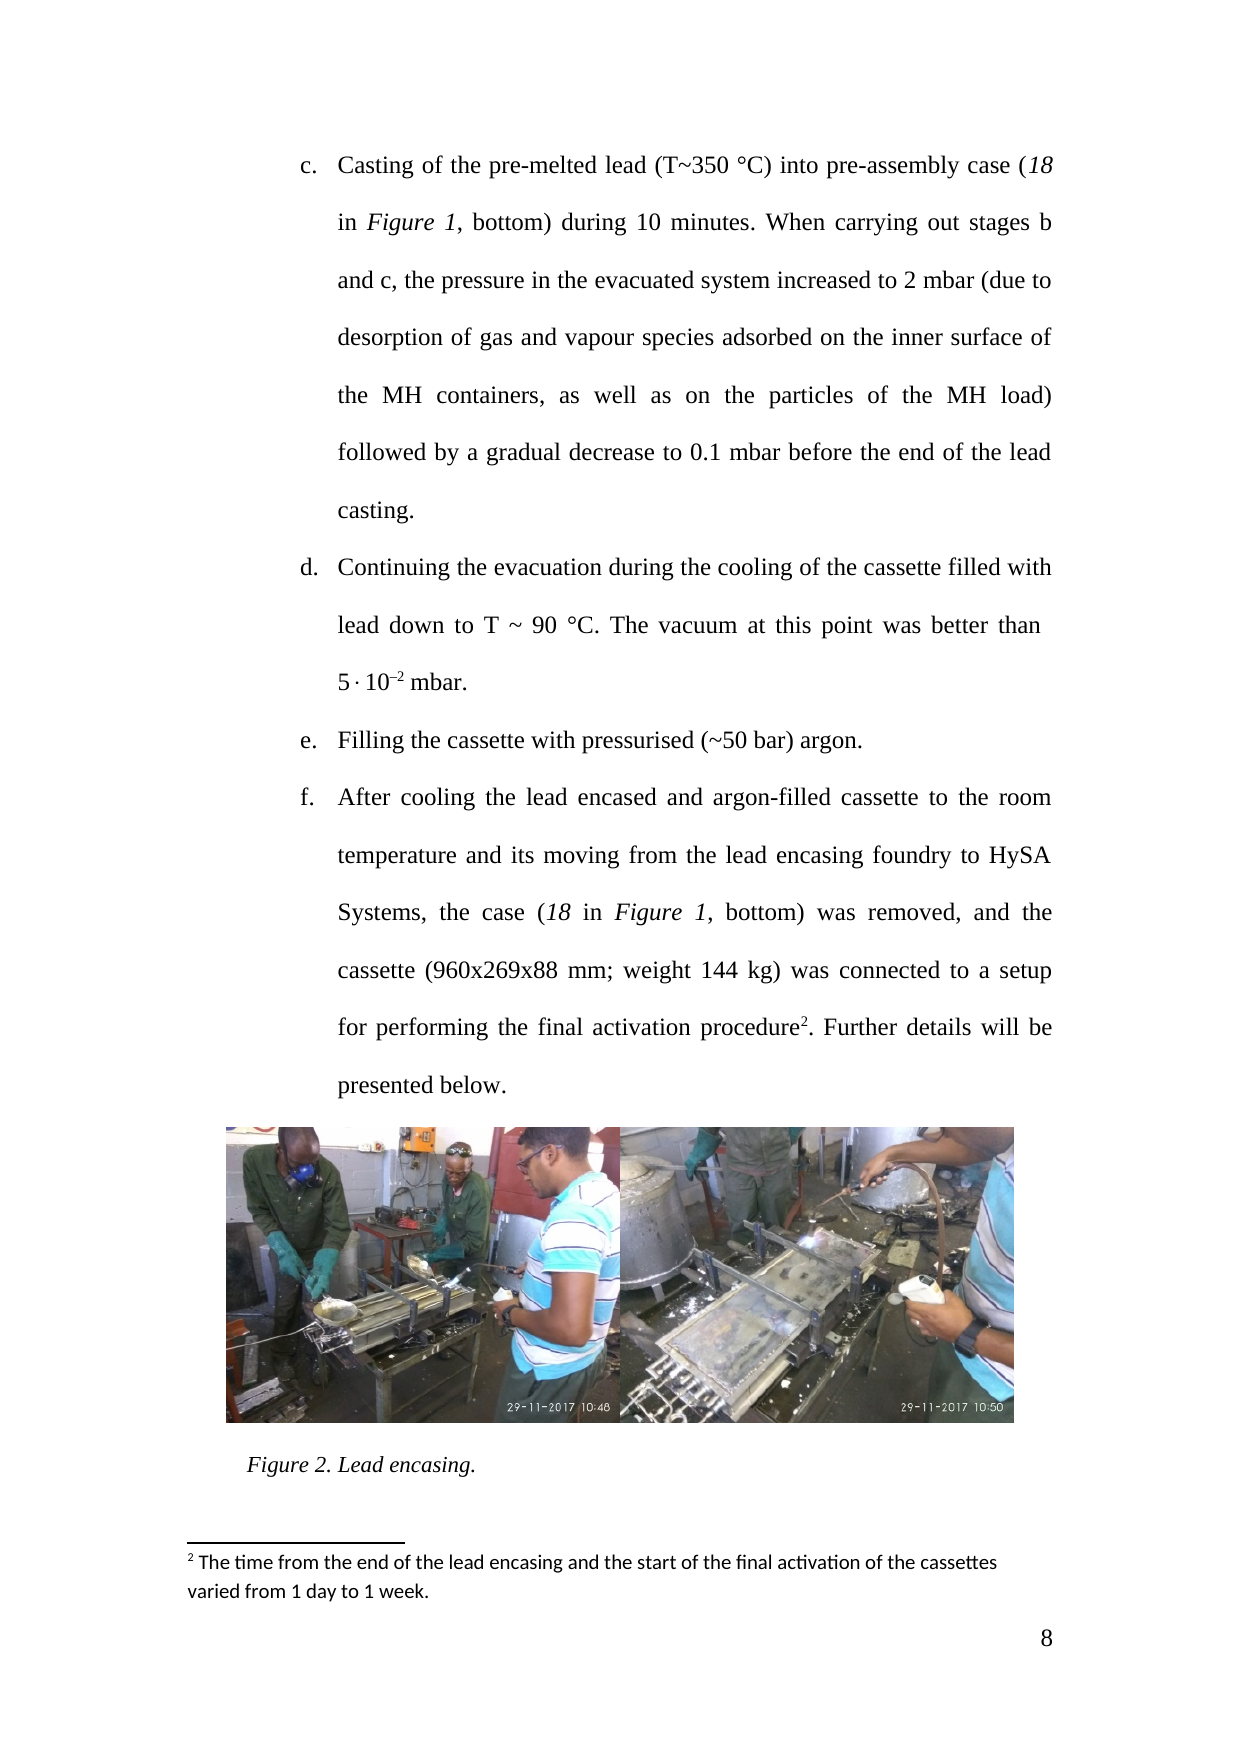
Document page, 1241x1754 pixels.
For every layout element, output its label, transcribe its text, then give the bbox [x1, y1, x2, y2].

text Figure 2. Lead encasing. [247, 1451, 1053, 1477]
list After cooling the lead encased and argon-filled cassette to the room temperature and its moving from the lead encasing foundry to HySA Systems, the case (18 in Figure 1, bottom) was removed, and the cassette (960x269x88 mm; weight 144 kg) was connected to a setup for performing the final activation procedure. Further details will be presented below. [300, 782, 1053, 1099]
picture [226, 1127, 1014, 1423]
list Continuing the evacuation during the cooling of the cassette filled with lead down to T ~ 90 °C. The vacuum at this point was better than 510–2 mbar. [300, 552, 1053, 696]
list Filling the cassette with pressurised (~50 bar) argon. [300, 725, 1053, 754]
list Casting of the pre-melted lead (T~350 °C) into pre-assembly case (18 in Figure 1, bottom) during 10 minutes. When carrying out stages b and c, the pressure in the evacuated system increased to 2 mbar (due to desorption of gas and vapour species adsorbed on the inner surface of the MH containers, as well as on the particles of the MH load) followed by a gradual decrease to 0.1 mbar before the end of the lead casting. [300, 150, 1053, 524]
